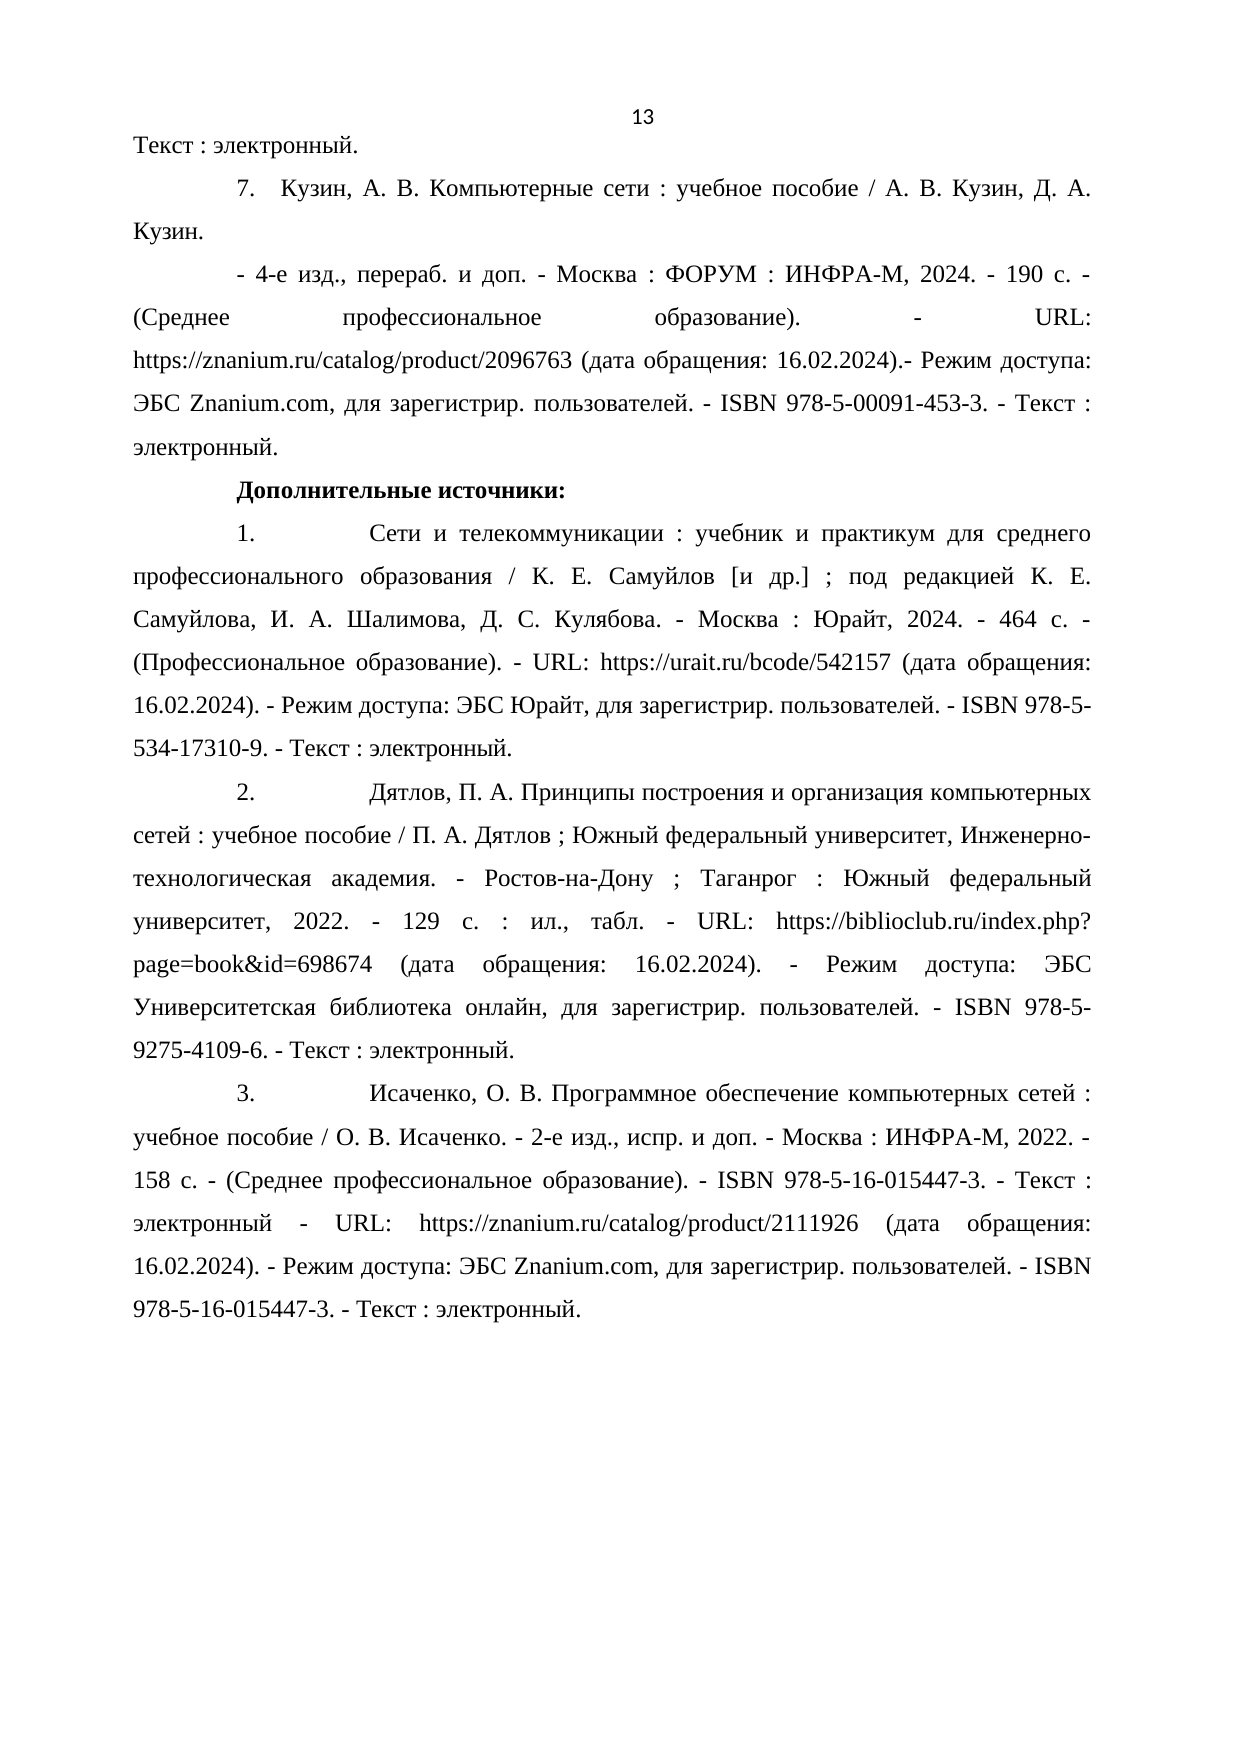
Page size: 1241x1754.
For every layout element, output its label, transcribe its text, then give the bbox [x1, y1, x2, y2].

subtitle Дополнительные источники: [133, 475, 1092, 503]
list Дятлов, П. А. Принципы построения и организация компьютерных сетей : учебное пособие / П. А. Дятлов ; Южный федеральный университет, Инженерно- технологическая академия. - Ростов-на-Дону ; Таганрог : Южный федеральный университет, 2022. - 129 с. : ил., табл. - URL: https://biblioclub.ru/index.php?page=book&id=698674 (дата обращения: 16.02.2024). - Режим доступа: ЭБС Университетская библиотека онлайн, для зарегистрир. пользователей. - ISBN 978-5-9275-4109-6. - Текст : электронный. [133, 777, 1092, 1064]
text - 4-е изд., перераб. и доп. - Москва : ФОРУМ : ИНФРА-М, 2024. - 190 с. - (Среднее профессиональное образование). - URL: https://znanium.ru/catalog/product/2096763 (дата обращения: 16.02.2024).- Режим доступа: ЭБС Znanium.com, для зарегистрир. пользователей. - ISBN 978-5-00091-453-3. - Текст : электронный. [133, 259, 1092, 460]
list Кузин, А. В. Компьютерные сети : учебное пособие / А. В. Кузин, Д. А. Кузин. [133, 173, 1092, 245]
list Сети и телекоммуникации : учебник и практикум для среднего профессионального образования / К. Е. Самуйлов [и др.] ; под редакцией К. Е. Самуйлова, И. А. Шалимова, Д. С. Кулябова. - Москва : Юрайт, 2024. - 464 с. - (Профессиональное образование). - URL: https://urait.ru/bcode/542157 (дата обращения: 16.02.2024). - Режим доступа: ЭБС Юрайт, для зарегистрир. пользователей. - ISBN 978-5-534-17310-9. - Текст : электронный. [133, 518, 1092, 762]
list Исаченко, О. В. Программное обеспечение компьютерных сетей : учебное пособие / О. В. Исаченко. - 2-е изд., испр. и доп. - Москва : ИНФРА-М, 2022. - 158 с. - (Среднее профессиональное образование). - ISBN 978-5-16-015447-3. - Текст : электронный - URL: https://znanium.ru/catalog/product/2111926 (дата обращения: 16.02.2024). - Режим доступа: ЭБС Znanium.com, для зарегистрир. пользователей. - ISBN 978-5-16-015447-3. - Текст : электронный. [133, 1078, 1092, 1323]
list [133, 130, 1092, 158]
